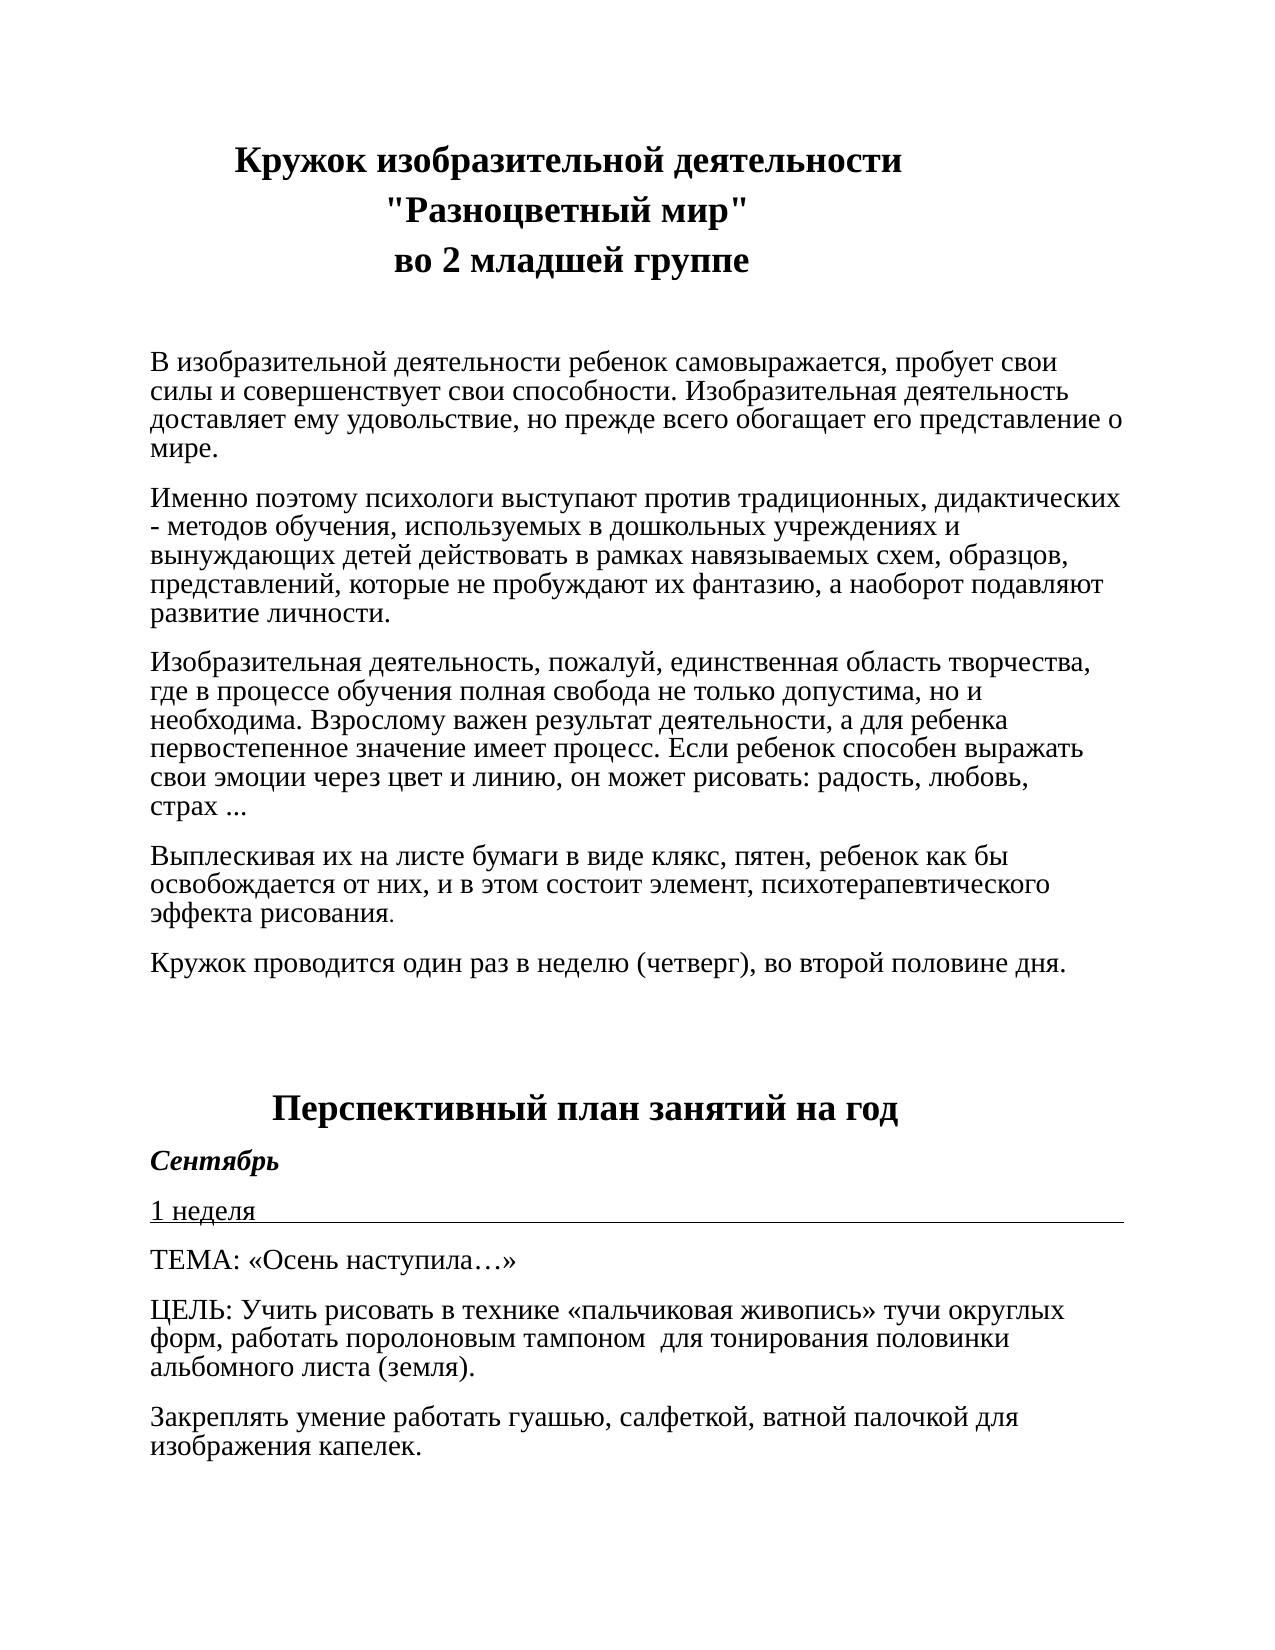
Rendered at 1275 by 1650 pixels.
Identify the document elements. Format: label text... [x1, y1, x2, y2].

text Перспективный план занятий на год [150, 1098, 1125, 1127]
text Выплескивая их на листе бумаги в виде клякс, пятен, ребенок как бы освобождается от них, и в этом состоит элемент, психотерапевтического эффекта рисования. [150, 842, 1125, 928]
text 1 неделя [150, 1197, 1125, 1226]
text Сентябрь [150, 1147, 1125, 1176]
text Именно поэтому психологи выступают против традиционных, дидактических - методов обучения, используемых в дошкольных учреждениях и вынуждающих детей действовать в рамках навязываемых схем, образцов, представлений, которые не пробуждают их фантазию, а наоборот подавляют развитие личности. [150, 484, 1125, 628]
text Закреплять умение работать гуашью, салфеткой, ватной палочкой для изображения капелек. [150, 1403, 1125, 1461]
text во 2 младшей группе [150, 249, 1125, 278]
text В изобразительной деятельности ребенок самовыражается, пробует свои силы и совершенствует свои способности. Изобразительная деятельность доставляет ему удовольствие, но прежде всего обогащает его представление о мире. [150, 348, 1125, 463]
text Кружок проводится один раз в неделю (четверг), во второй половине дня. [150, 949, 1125, 978]
text Изобразительная деятельность, пожалуй, единственная область творчества, где в процессе обучения полная свобода не только допустима, но и необходима. Взрослому важен результат деятельности, а для ребенка первостепенное значение имеет процесс. Если ребенок способен выражать свои эмоции через цвет и линию, он может рисовать: радость, любовь, страх ... [150, 649, 1125, 821]
text "Разноцветный мир" [150, 199, 1125, 228]
text ЦЕЛЬ: Учить рисовать в технике «пальчиковая живопись» тучи округлых форм, работать поролоновым тампоном для тонирования половинки альбомного листа (земля). [150, 1296, 1125, 1382]
text Кружок изобразительной деятельности [150, 150, 1125, 179]
text ТЕМА: «Осень наступила…» [150, 1247, 1125, 1275]
